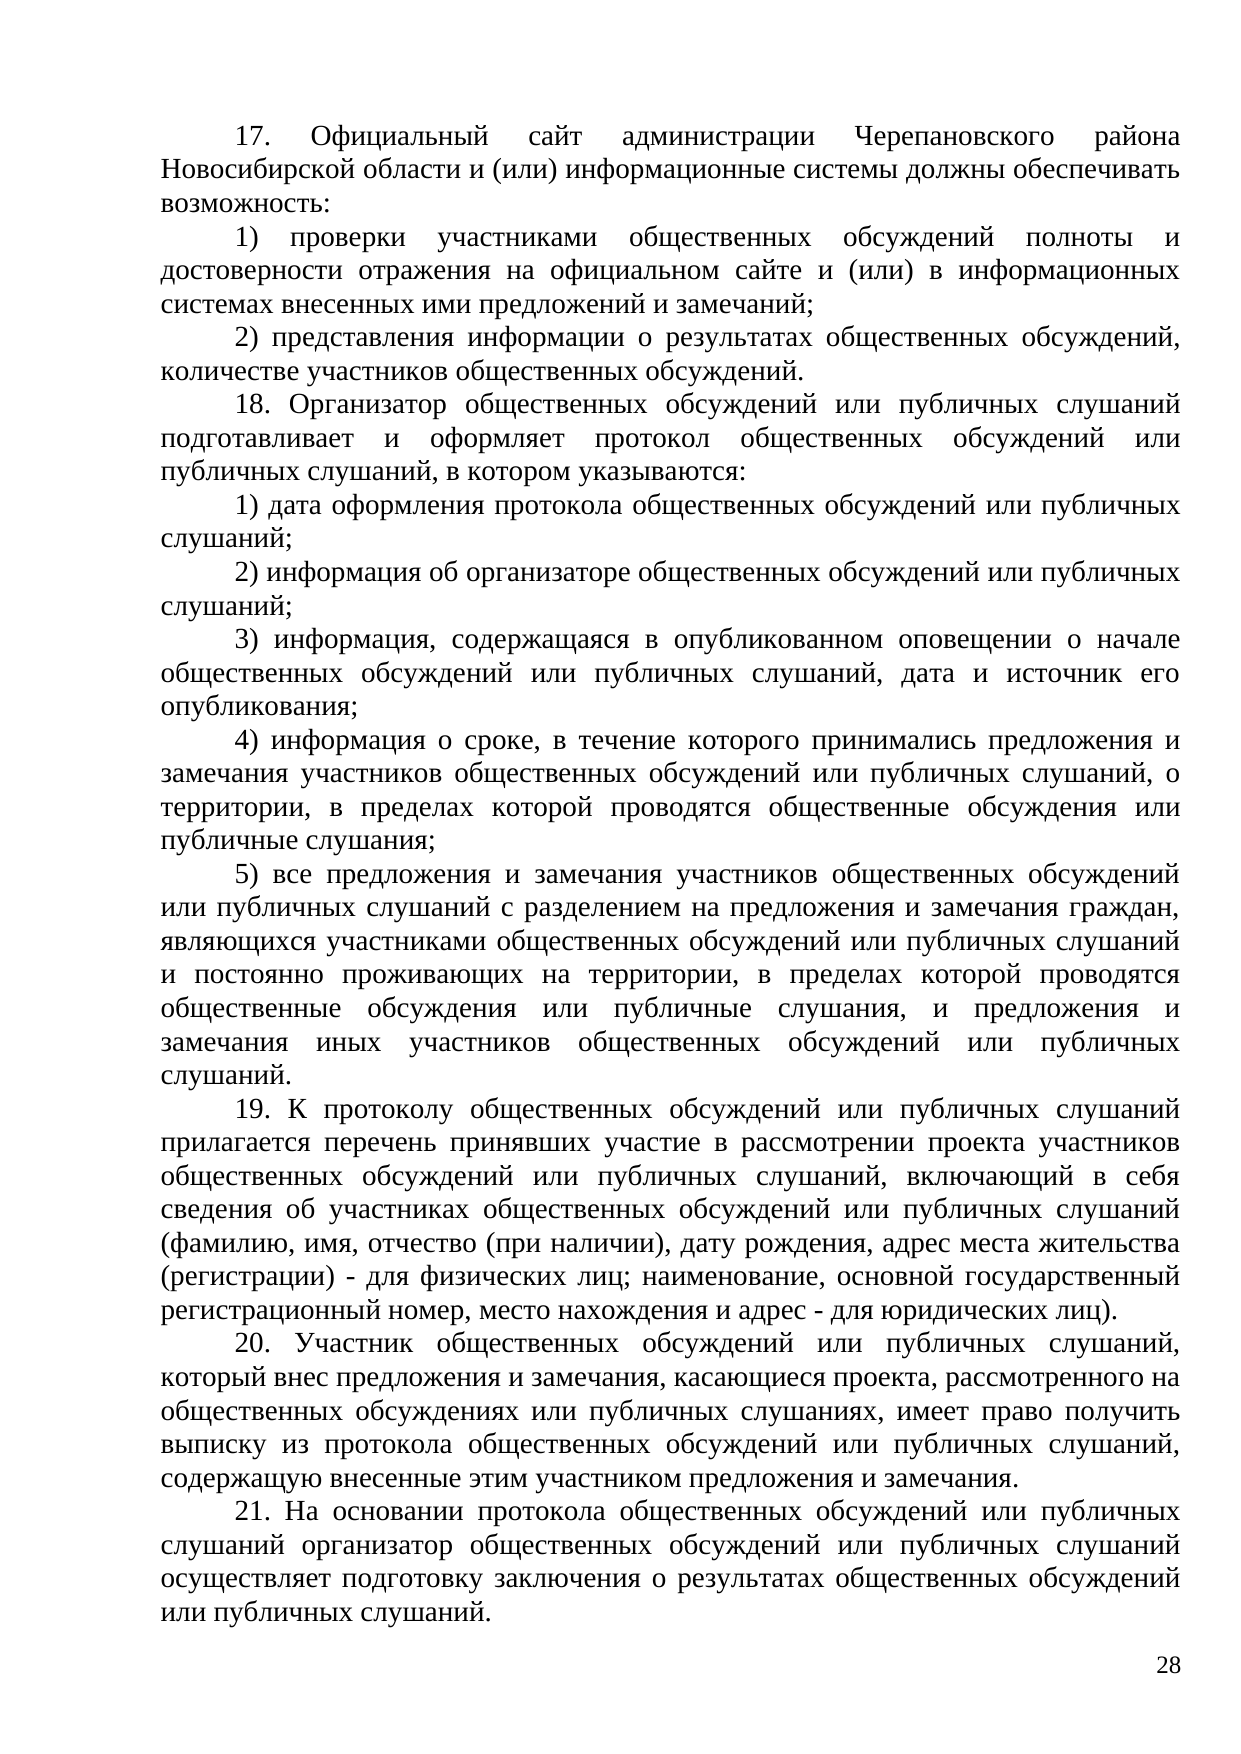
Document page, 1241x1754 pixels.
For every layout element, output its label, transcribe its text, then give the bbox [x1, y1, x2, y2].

text 19. К протоколу общественных обсуждений или публичных слушаний прилагается перечень принявших участие в рассмотрении проекта участников общественных обсуждений или публичных слушаний, включающий в себя сведения об участниках общественных обсуждений или публичных слушаний (фамилию, имя, отчество (при наличии), дату рождения, адрес места жительства (регистрации) - для физических лиц; наименование, основной государственный регистрационный номер, место нахождения и адрес - для юридических лиц). [160, 1091, 1181, 1326]
text 1) проверки участниками общественных обсуждений полноты и достоверности отражения на официальном сайте и (или) в информационных системах внесенных ими предложений и замечаний; [160, 219, 1181, 319]
text 20. Участник общественных обсуждений или публичных слушаний, который внес предложения и замечания, касающиеся проекта, рассмотренного на общественных обсуждениях или публичных слушаниях, имеет право получить выписку из протокола общественных обсуждений или публичных слушаний, содержащую внесенные этим участником предложения и замечания. [160, 1326, 1181, 1493]
text 21. На основании протокола общественных обсуждений или публичных слушаний организатор общественных обсуждений или публичных слушаний осуществляет подготовку заключения о результатах общественных обсуждений или публичных слушаний. [160, 1493, 1181, 1627]
text 5) все предложения и замечания участников общественных обсуждений или публичных слушаний с разделением на предложения и замечания граждан, являющихся участниками общественных обсуждений или публичных слушаний и постоянно проживающих на территории, в пределах которой проводятся общественные обсуждения или публичные слушания, и предложения и замечания иных участников общественных обсуждений или публичных слушаний. [160, 856, 1181, 1091]
text 4) информация о сроке, в течение которого принимались предложения и замечания участников общественных обсуждений или публичных слушаний, о территории, в пределах которой проводятся общественные обсуждения или публичные слушания; [160, 722, 1181, 856]
text 18. Организатор общественных обсуждений или публичных слушаний подготавливает и оформляет протокол общественных обсуждений или публичных слушаний, в котором указываются: [160, 386, 1181, 487]
text 2) информация об организаторе общественных обсуждений или публичных слушаний; [160, 554, 1181, 621]
text 2) представления информации о результатах общественных обсуждений, количестве участников общественных обсуждений. [160, 319, 1181, 386]
text 3) информация, содержащаяся в опубликованном оповещении о начале общественных обсуждений или публичных слушаний, дата и источник его опубликования; [160, 621, 1181, 722]
text 1) дата оформления протокола общественных обсуждений или публичных слушаний; [160, 487, 1181, 554]
text 17. Официальный сайт администрации Черепановского района Новосибирской области и (или) информационные системы должны обеспечивать возможность: [160, 118, 1181, 219]
